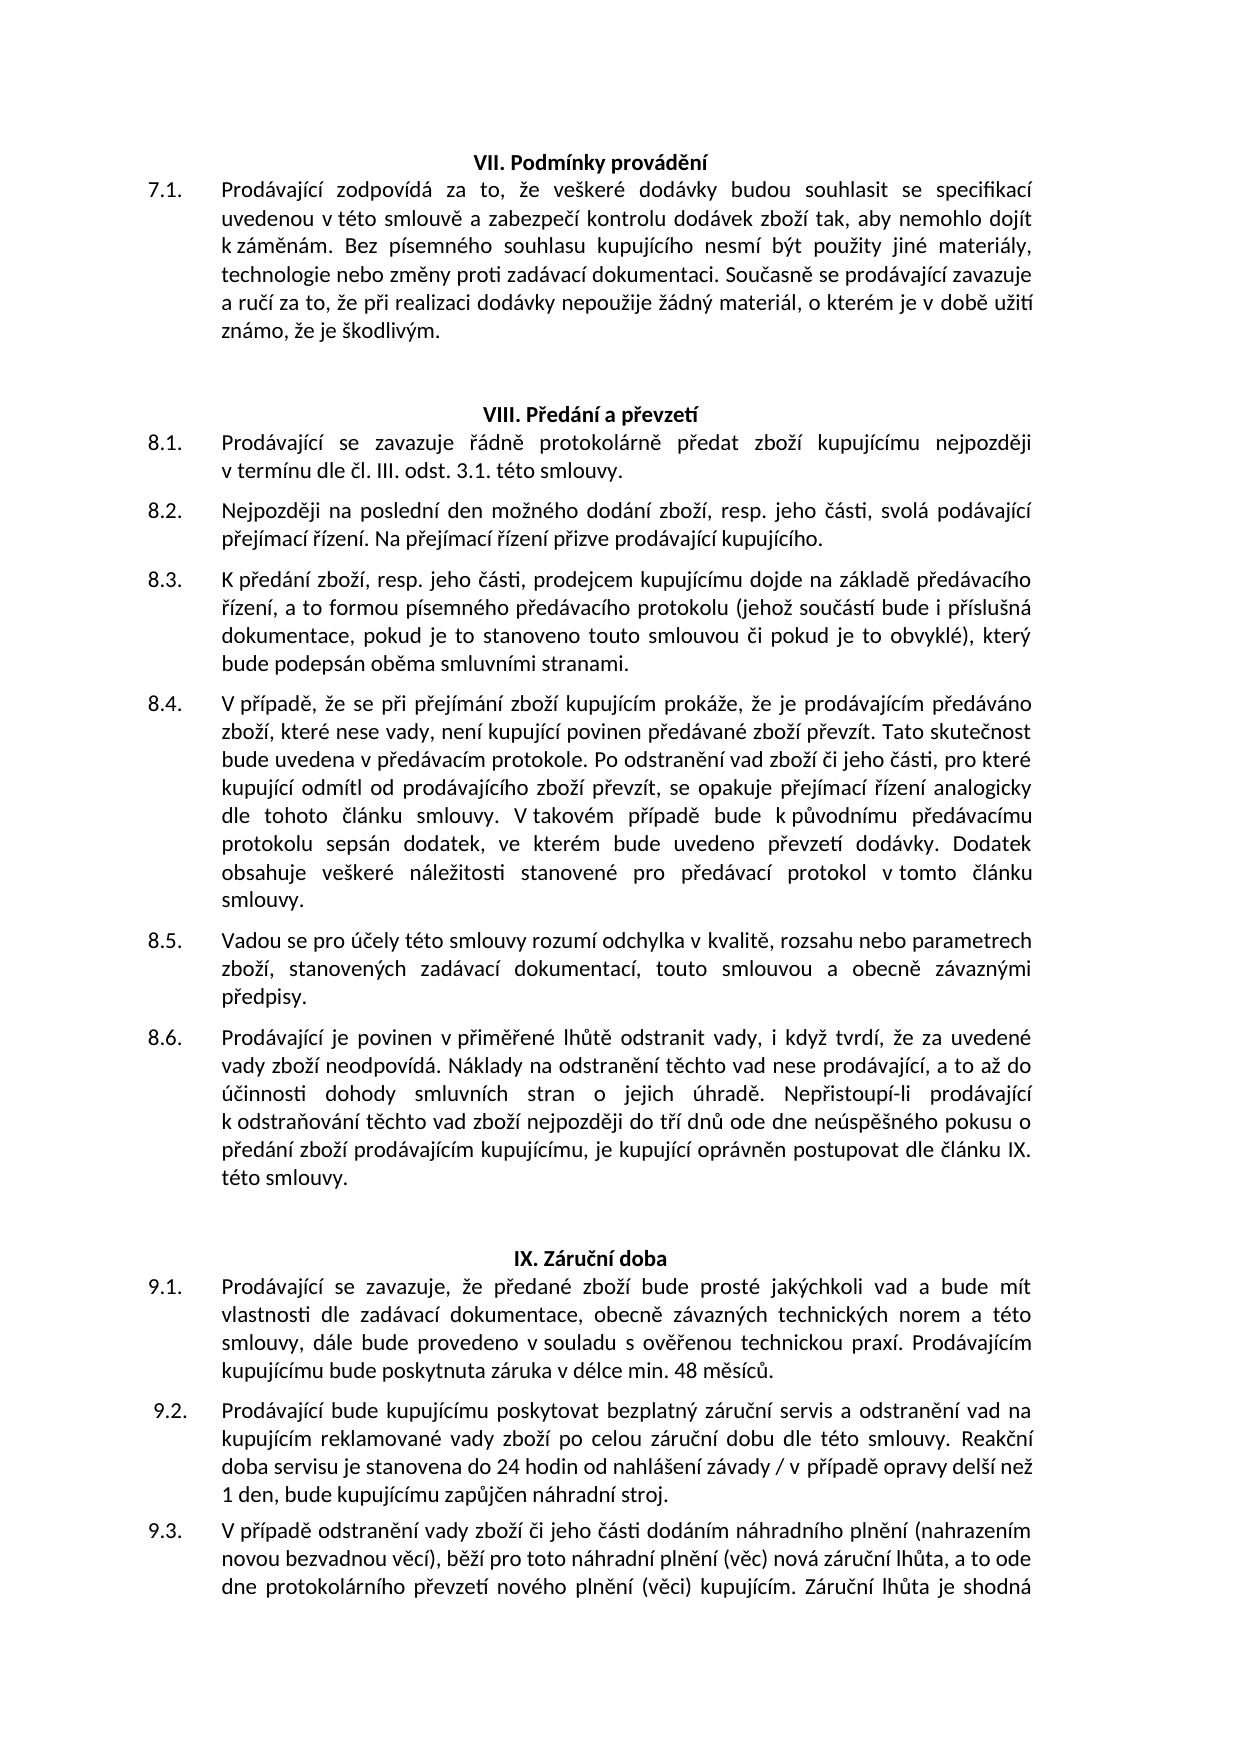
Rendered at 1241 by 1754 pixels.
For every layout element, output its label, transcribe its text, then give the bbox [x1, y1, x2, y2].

text 7.1. Prodávající zodpovídá za to, že veškeré dodávky budou souhlasit se specifikací uvedenou v této smlouvě a zabezpečí kontrolu dodávek zboží tak, aby nemohlo dojít k záměnám. Bez písemného souhlasu kupujícího nesmí být použity jiné materiály, technologie nebo změny proti zadávací dokumentaci. Současně se prodávající zavazuje a ručí za to, že při realizaci dodávky nepoužije žádný materiál, o kterém je v době užití známo, že je škodlivým. [148, 176, 1033, 344]
text 9.1. Prodávající se zavazuje, že předané zboží bude prosté jakýchkoli vad a bude mít vlastnosti dle zadávací dokumentace, obecně závazných technických norem a této smlouvy, dále bude provedeno v souladu s ověřenou technickou praxí. Prodávajícím kupujícímu bude poskytnuta záruka v délce min. 48 měsíců. [148, 1272, 1033, 1384]
text 9.2. Prodávající bude kupujícímu poskytovat bezplatný záruční servis a odstranění vad na kupujícím reklamované vady zboží po celou záruční dobu dle této smlouvy. Reakční doba servisu je stanovena do 24 hodin od nahlášení závady / v případě opravy delší než 1 den, bude kupujícímu zapůjčen náhradní stroj. [148, 1396, 1033, 1508]
text 8.3. K předání zboží, resp. jeho části, prodejcem kupujícímu dojde na základě předávacího řízení, a to formou písemného předávacího protokolu (jehož součástí bude i příslušná dokumentace, pokud je to stanoveno touto smlouvou či pokud je to obvyklé), který bude podepsán oběma smluvními stranami. [148, 565, 1033, 677]
text VIII. Předání a převzetí [148, 400, 1033, 428]
text 8.5. Vadou se pro účely této smlouvy rozumí odchylka v kvalitě, rozsahu nebo parametrech zboží, stanovených zadávací dokumentací, touto smlouvou a obecně závaznými předpisy. [148, 926, 1033, 1010]
text 8.4. V případě, že se při přejímání zboží kupujícím prokáže, že je prodávajícím předáváno zboží, které nese vady, není kupující povinen předávané zboží převzít. Tato skutečnost bude uvedena v předávacím protokole. Po odstranění vad zboží či jeho části, pro které kupující odmítl od prodávajícího zboží převzít, se opakuje přejímací řízení analogicky dle tohoto článku smlouvy. V takovém případě bude k původnímu předávacímu protokolu sepsán dodatek, ve kterém bude uvedeno převzetí dodávky. Dodatek obsahuje veškeré náležitosti stanovené pro předávací protokol v tomto článku smlouvy. [148, 689, 1033, 914]
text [148, 1516, 1033, 1600]
text IX. Záruční doba [148, 1244, 1033, 1272]
text 8.2. Nejpozději na poslední den možného dodání zboží, resp. jeho části, svolá podávající přejímací řízení. Na přejímací řízení přizve prodávající kupujícího. [148, 496, 1033, 552]
text 8.1. Prodávající se zavazuje řádně protokolárně předat zboží kupujícímu nejpozději v termínu dle čl. III. odst. 3.1. této smlouvy. [148, 428, 1033, 484]
text 8.6. Prodávající je povinen v přiměřené lhůtě odstranit vady, i když tvrdí, že za uvedené vady zboží neodpovídá. Náklady na odstranění těchto vad nese prodávající, a to až do účinnosti dohody smluvních stran o jejich úhradě. Nepřistoupí-li prodávající k odstraňování těchto vad zboží nejpozději do tří dnů ode dne neúspěšného pokusu o předání zboží prodávajícím kupujícímu, je kupující oprávněn postupovat dle článku IX. této smlouvy. [148, 1023, 1033, 1191]
text VII. Podmínky provádění [148, 148, 1033, 176]
